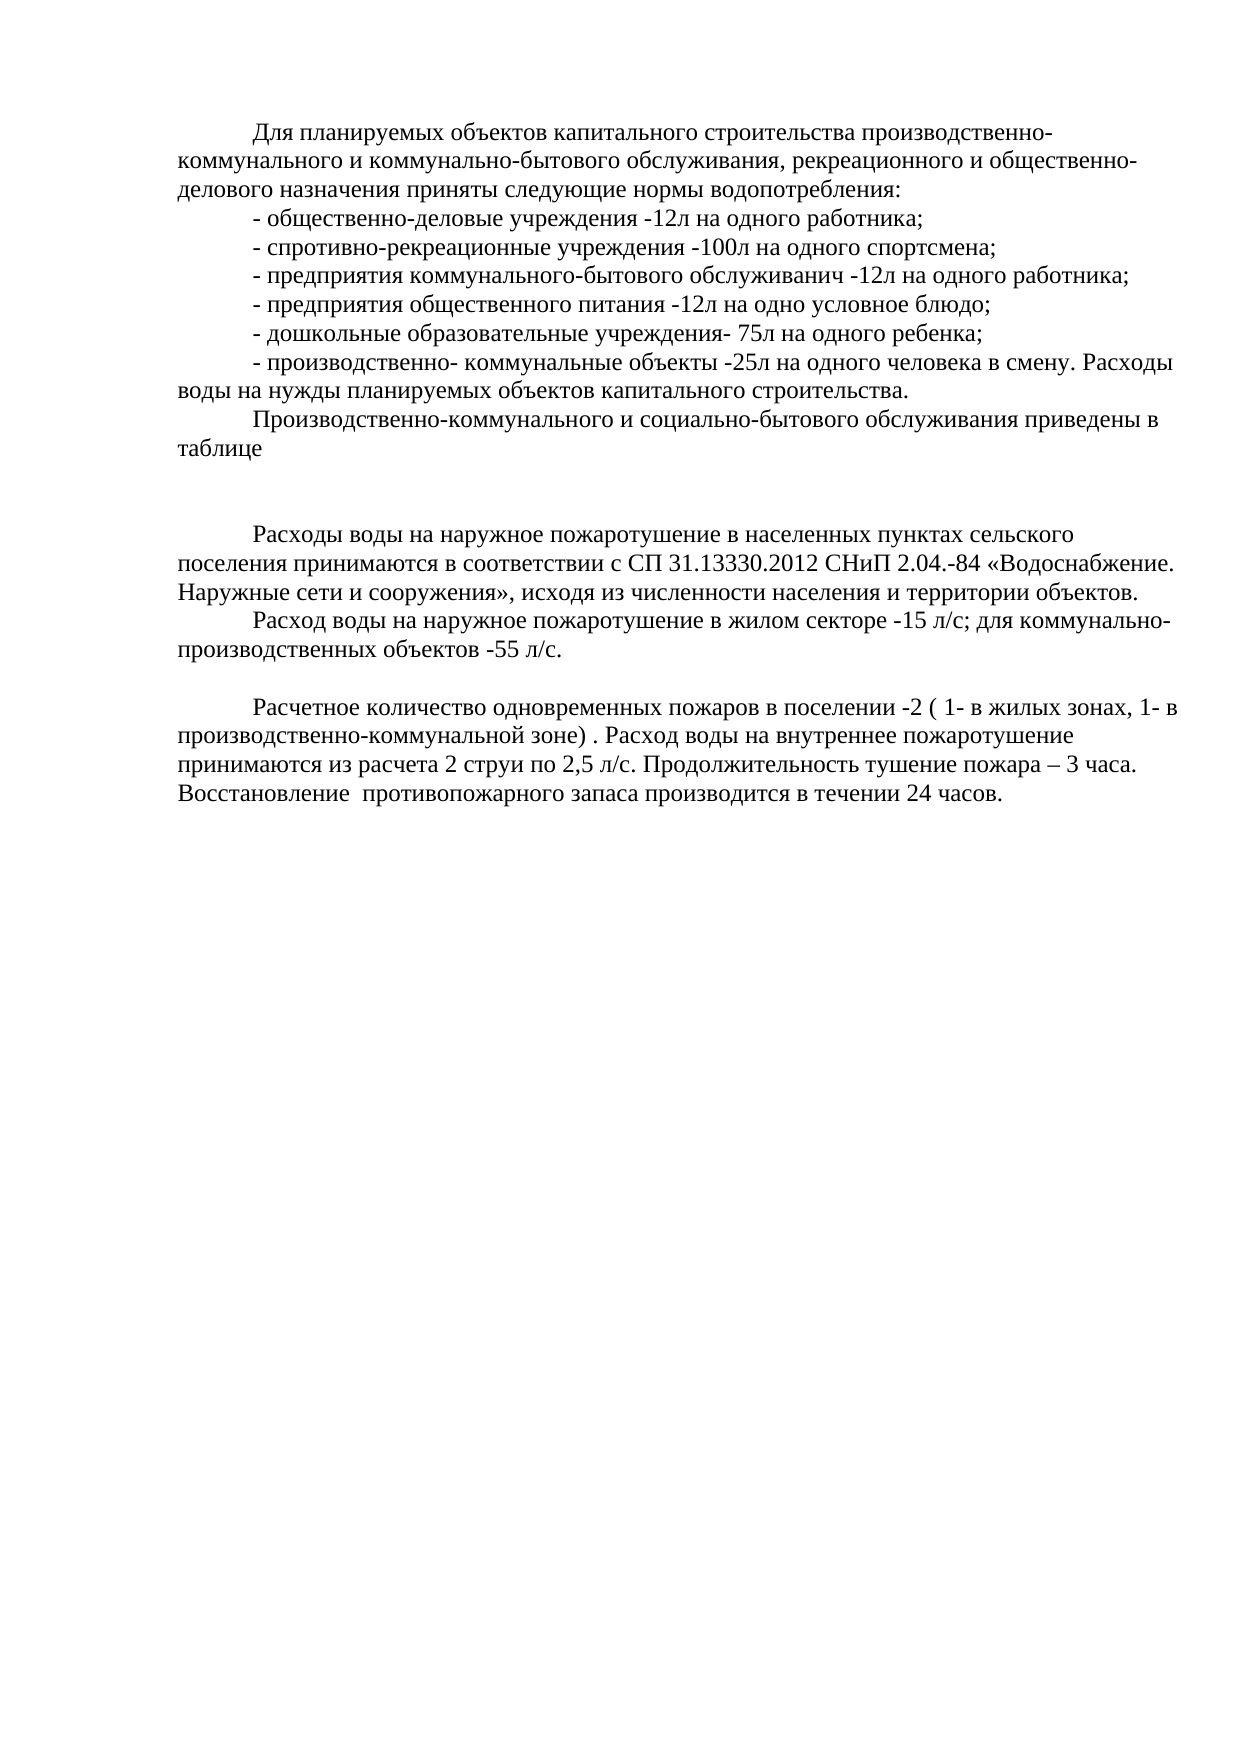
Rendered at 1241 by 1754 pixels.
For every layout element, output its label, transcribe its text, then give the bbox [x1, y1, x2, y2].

text Расчетное количество одновременных пожаров в поселении -2 ( 1- в жилых зонах, 1- в производственно-коммунальной зоне) . Расход воды на внутреннее пожаротушение принимаются из расчета 2 струи по 2,5 л/с. Продолжительность тушение пожара – 3 часа. Восстановление противопожарного запаса производится в течении 24 часов. [177, 692, 1181, 807]
text Расход воды на наружное пожаротушение в жилом секторе -15 л/с; для коммунально-производственных объектов -55 л/с. [177, 605, 1181, 663]
text - производственно- коммунальные объекты -25л на одного человека в смену. Расходы воды на нужды планируемых объектов капитального строительства. [177, 347, 1181, 404]
text - предприятия коммунального-бытового обслуживанич -12л на одного работника; [177, 260, 1181, 289]
text Расходы воды на наружное пожаротушение в населенных пунктах сельского поселения принимаются в соответствии с СП 31.13330.2012 СНиП 2.04.-84 «Водоснабжение. Наружные сети и сооружения», исходя из численности населения и территории объектов. [177, 519, 1181, 605]
text Производственно-коммунального и социально-бытового обслуживания приведены в таблице [177, 404, 1181, 462]
text - предприятия общественного питания -12л на одно условное блюдо; [177, 289, 1181, 318]
text Для планируемых объектов капитального строительства производственно-коммунального и коммунально-бытового обслуживания, рекреационного и общественно-делового назначения приняты следующие нормы водопотребления: [177, 117, 1181, 203]
text - дошкольные образовательные учреждения- 75л на одного ребенка; [177, 318, 1181, 347]
text - спротивно-рекреационные учреждения -100л на одного спортсмена; [177, 232, 1181, 260]
text - общественно-деловые учреждения -12л на одного работника; [177, 203, 1181, 232]
